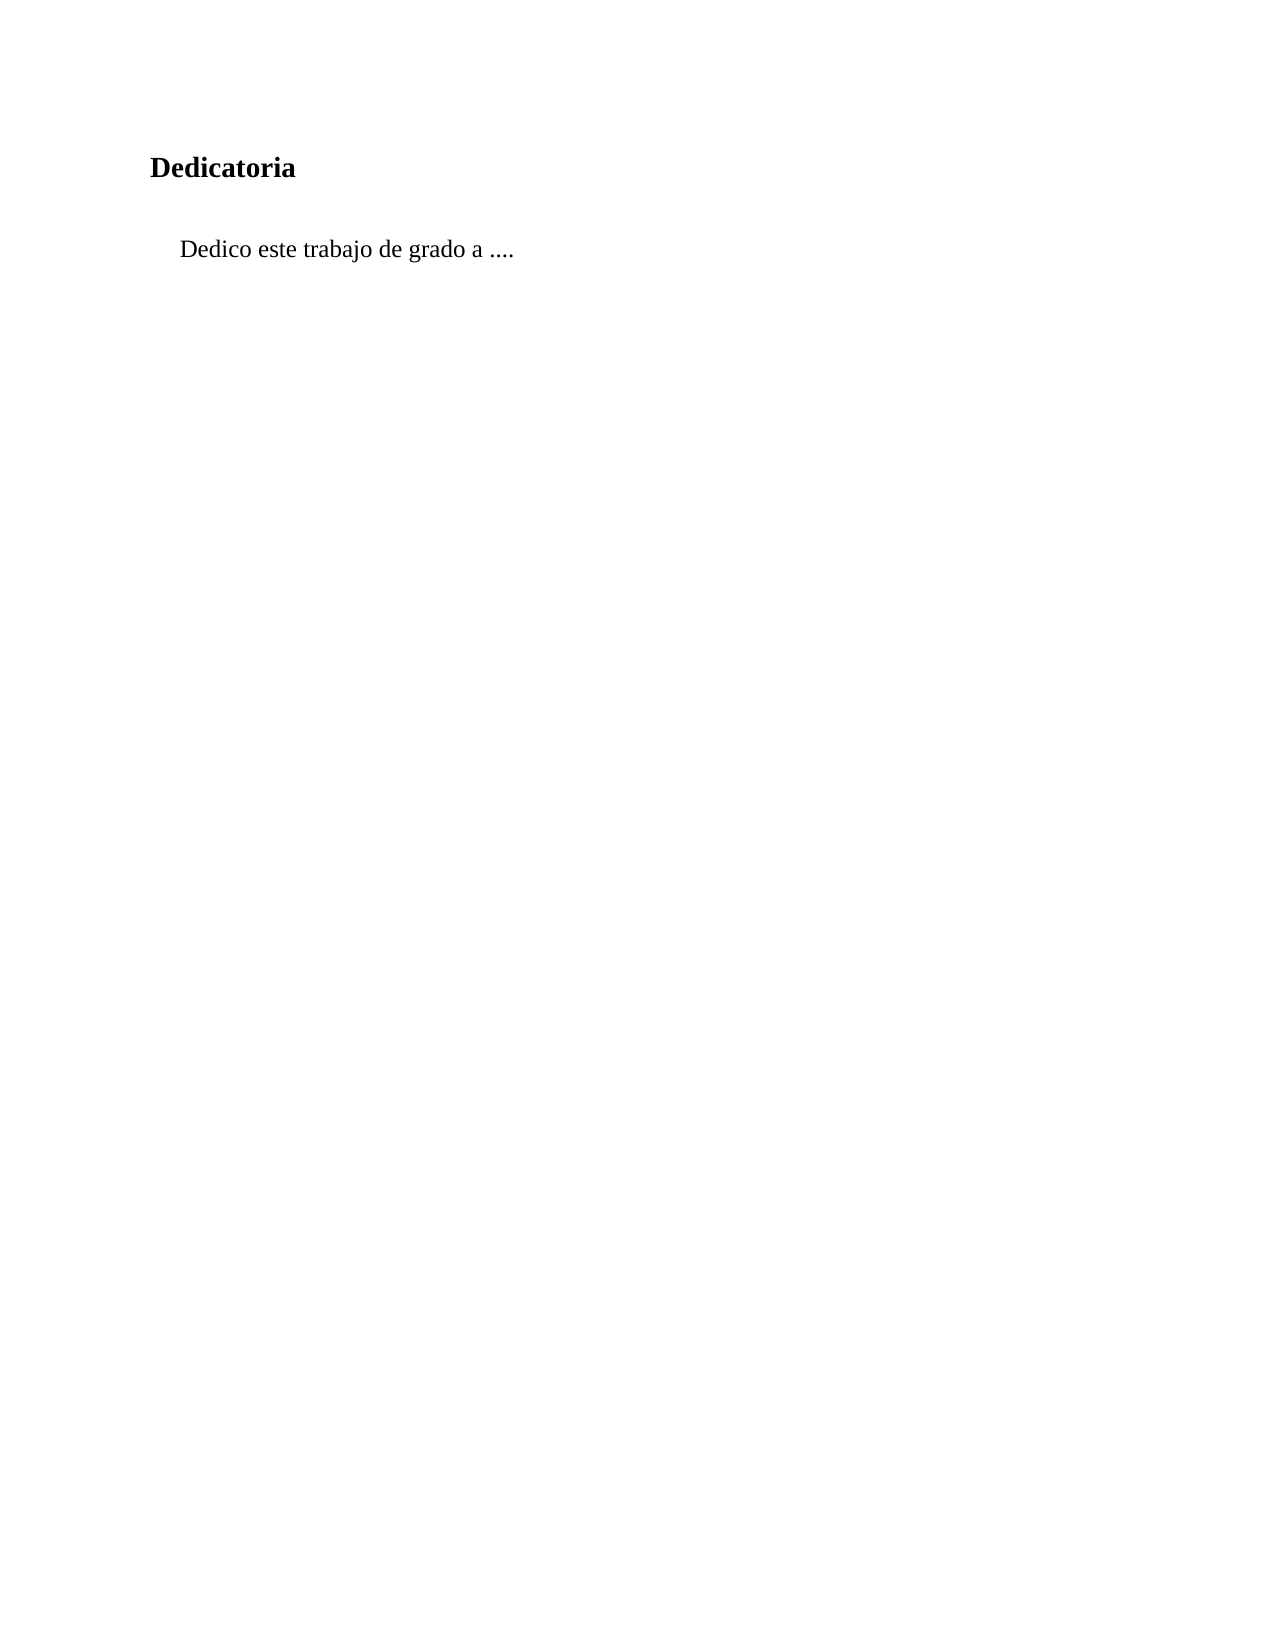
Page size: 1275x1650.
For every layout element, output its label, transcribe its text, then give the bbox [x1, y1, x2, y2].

text Dedico este trabajo de grado a .... [150, 234, 1125, 262]
text Dedicatoria [150, 150, 1125, 183]
